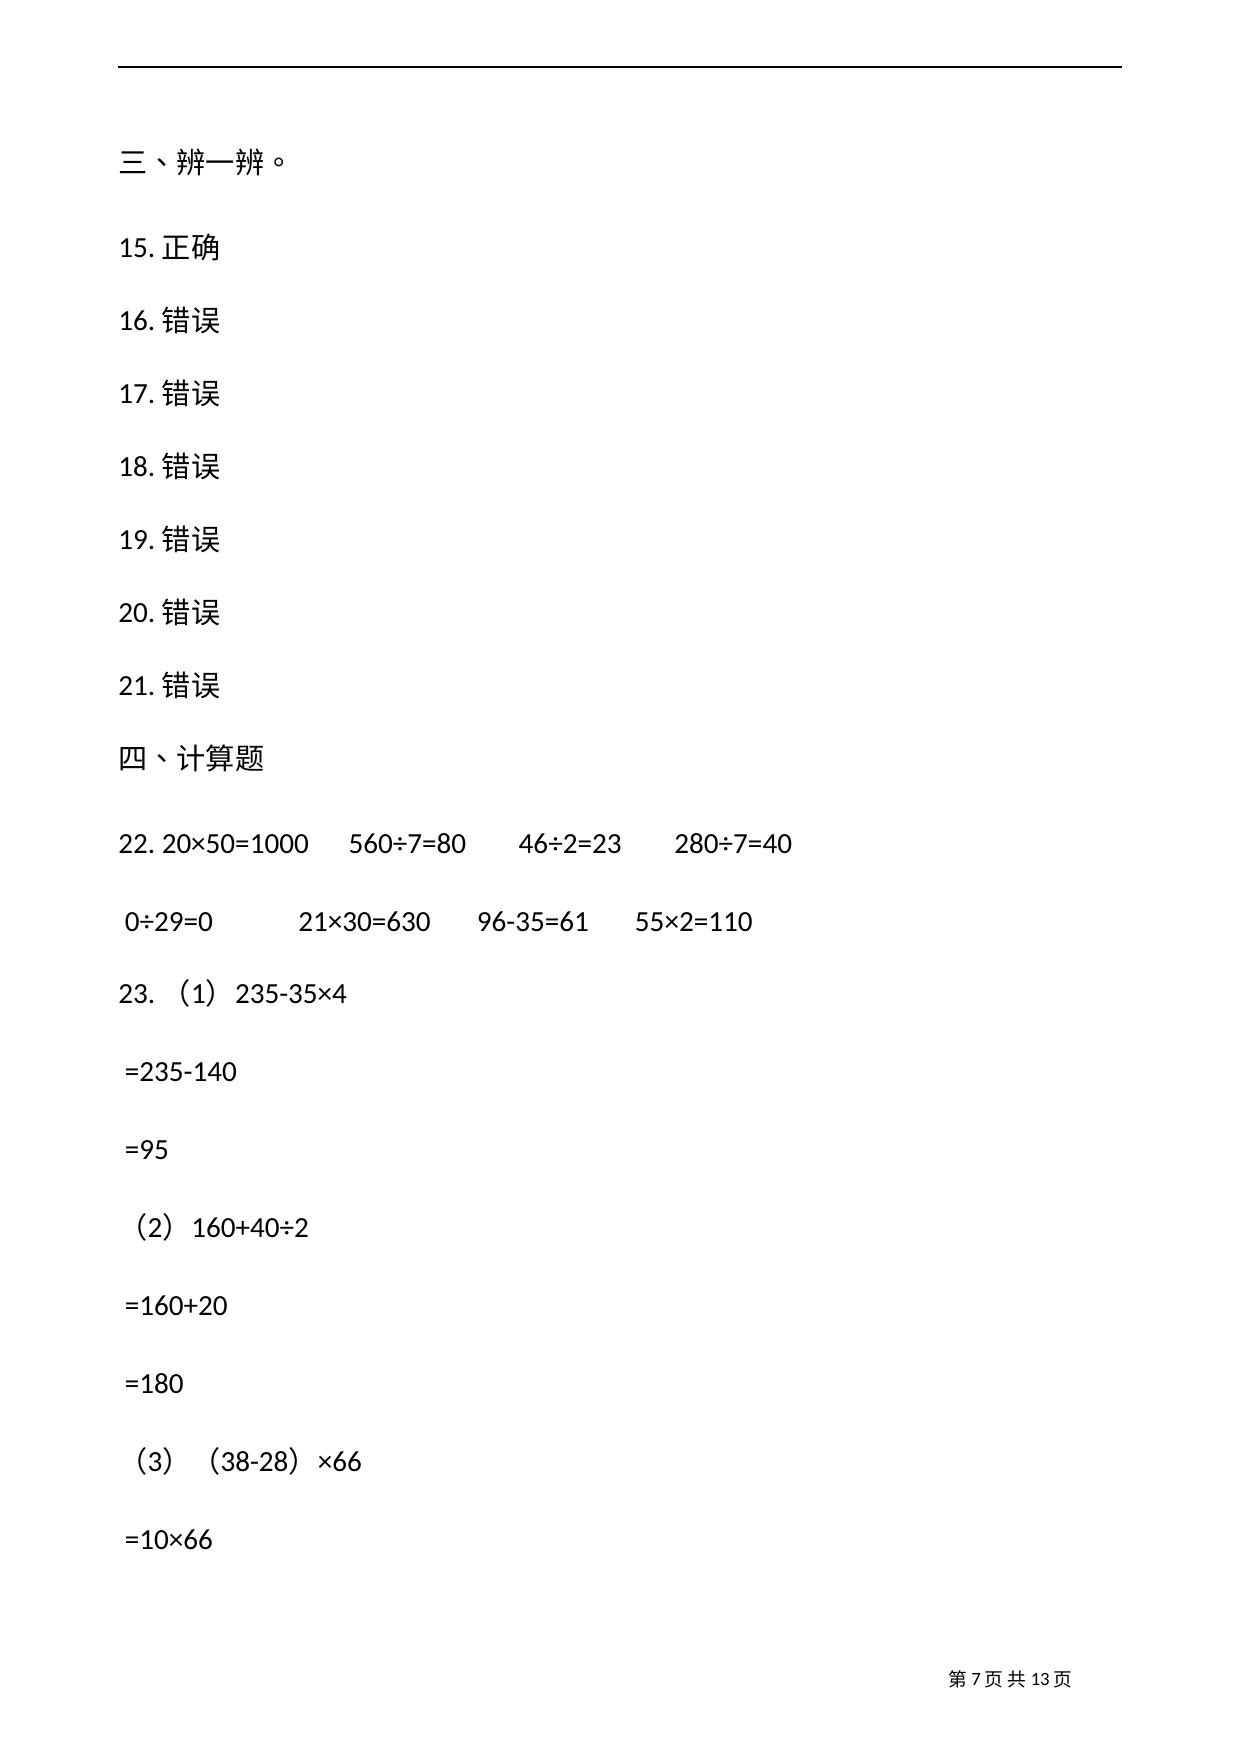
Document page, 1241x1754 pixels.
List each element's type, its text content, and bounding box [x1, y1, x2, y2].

text 17. 错误 [118, 361, 1122, 426]
text 四、计算题 [118, 725, 1122, 790]
text 22. 20×50=1000 560÷7=80 46÷2=23 280÷7=40 0÷29=0 21×30=630 96-35=61 55×2=110 [118, 811, 1122, 954]
text 16. 错误 [118, 288, 1122, 353]
text 21. 错误 [118, 652, 1122, 717]
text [118, 961, 1122, 1571]
text 19. 错误 [118, 507, 1122, 572]
text 18. 错误 [118, 434, 1122, 499]
text 三、辨一辨。 [118, 129, 1122, 194]
text 20. 错误 [118, 579, 1122, 644]
text 15. 正确 [118, 215, 1122, 280]
